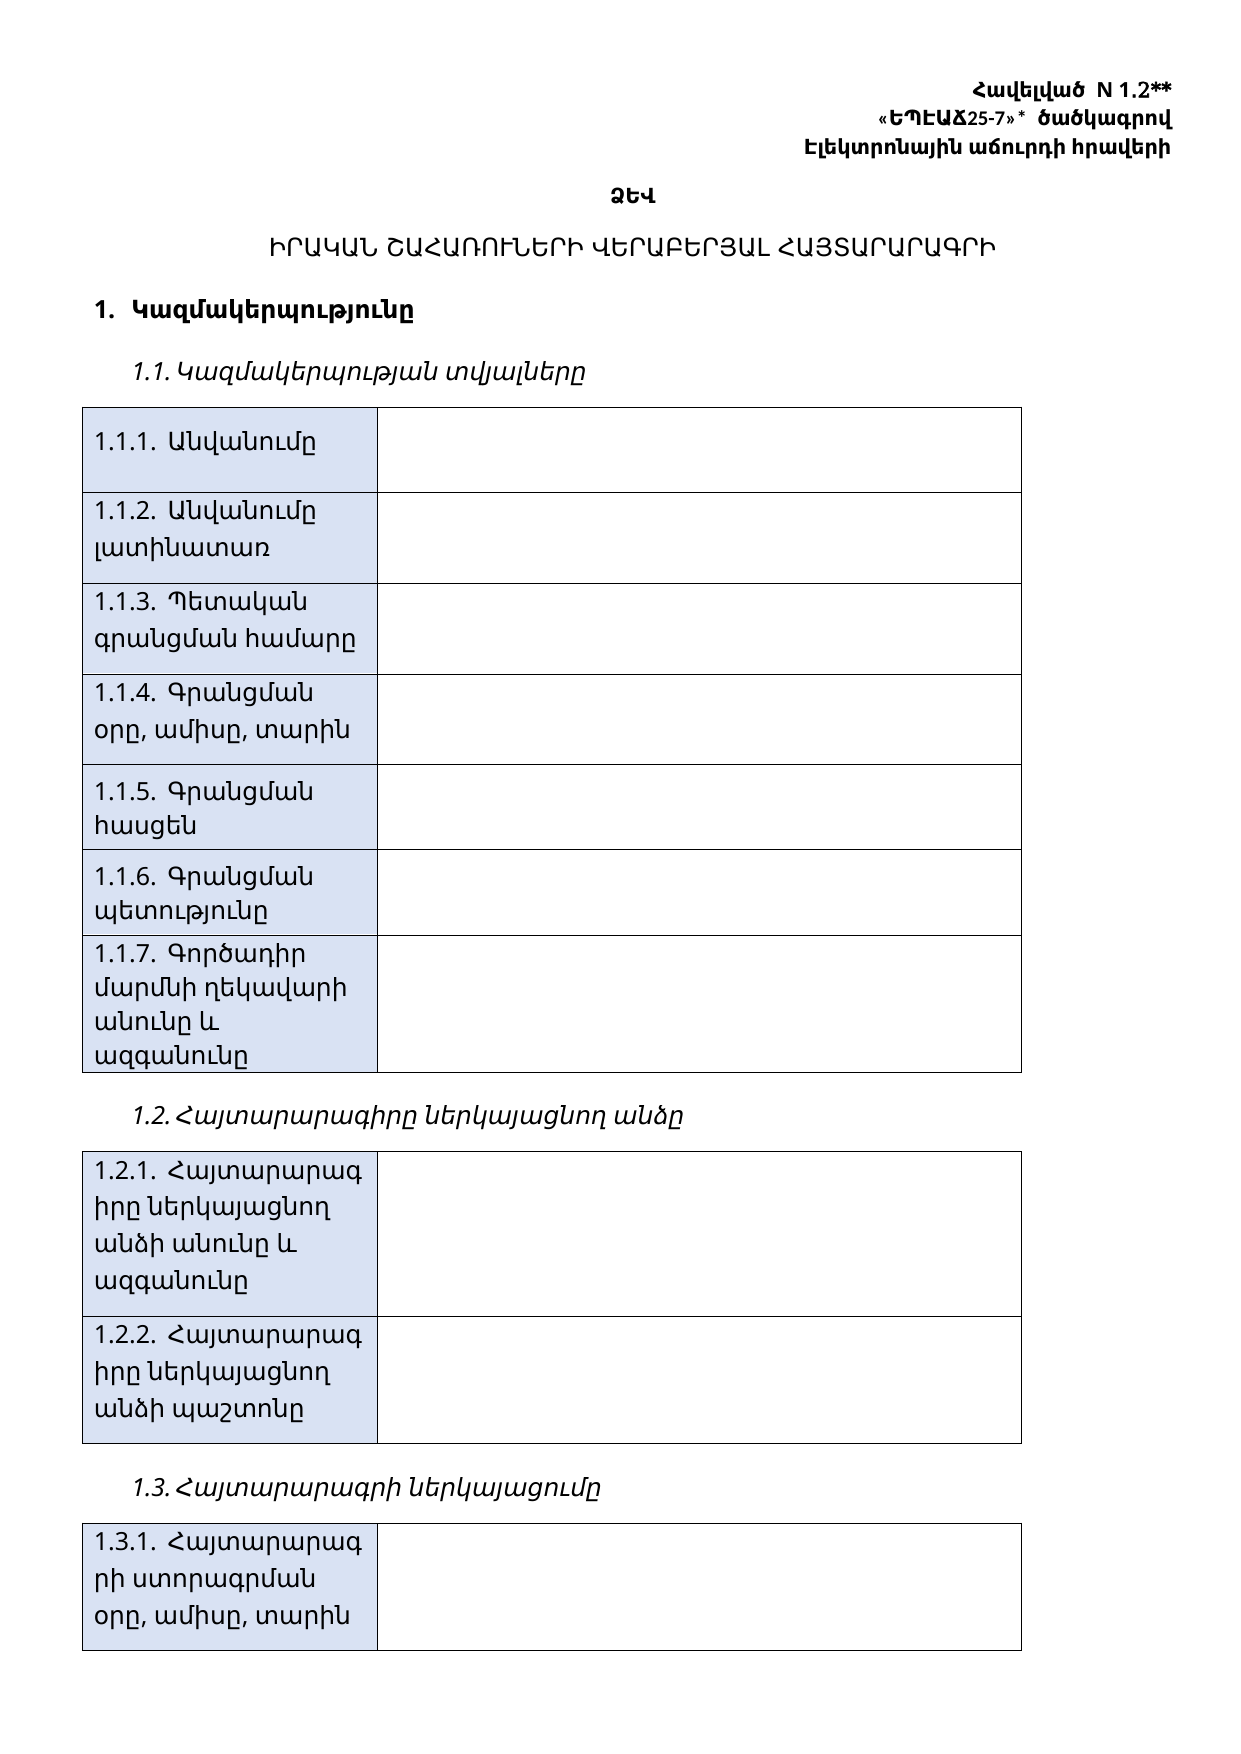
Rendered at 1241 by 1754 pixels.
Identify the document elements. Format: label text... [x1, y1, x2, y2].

table_header Հայտարարագրի ստորագրման օրը, ամիսը, տարին [83, 1524, 377, 1650]
table_cell Պետական գրանցման համարը [83, 584, 377, 673]
table_header [378, 1524, 1021, 1650]
text ԻՐԱԿԱՆ ՇԱՀԱՌՈՒՆԵՐԻ ՎԵՐԱԲԵՐՅԱԼ ՀԱՅՏԱՐԱՐԱԳՐԻ [94, 233, 1171, 262]
table_cell Անվանումը լատինատառ [83, 493, 377, 583]
text ՁԵՎ [94, 184, 1171, 209]
table_cell Գործադիր մարմնի ղեկավարի անունը և ազգանունը [83, 936, 377, 1072]
table_cell [378, 1317, 1021, 1443]
table_cell Գրանցման հասցեն [83, 765, 377, 849]
table_header [378, 408, 1021, 492]
table_cell [378, 765, 1021, 849]
table_header Հայտարարագիրը ներկայացնող անձի անունը և ազգանունը [83, 1152, 377, 1316]
table_header [378, 1152, 1021, 1316]
text Հավելված N 1․2** [94, 75, 1171, 103]
table_cell [378, 493, 1021, 583]
table_cell Գրանցման պետությունը [83, 850, 377, 934]
list Կազմակերպության տվյալները [131, 353, 1171, 387]
text «ԵՊԷԱՃ25-7»* ծածկագրով [94, 103, 1171, 132]
text Էլեկտրոնային աճուրդի հրավերի [94, 132, 1171, 160]
table_cell [378, 936, 1021, 1072]
list Հայտարարագիրը ներկայացնող անձը [131, 1098, 1171, 1132]
table_header Անվանումը [83, 408, 377, 492]
table_cell [378, 675, 1021, 764]
table_cell [378, 584, 1021, 673]
list Կազմակերպությունը [94, 291, 1171, 326]
list Հայտարարագրի ներկայացումը [131, 1469, 1171, 1503]
table_cell Հայտարարագիրը ներկայացնող անձի պաշտոնը [83, 1317, 377, 1443]
table_cell [378, 850, 1021, 934]
table_cell Գրանցման օրը, ամիսը, տարին [83, 675, 377, 764]
